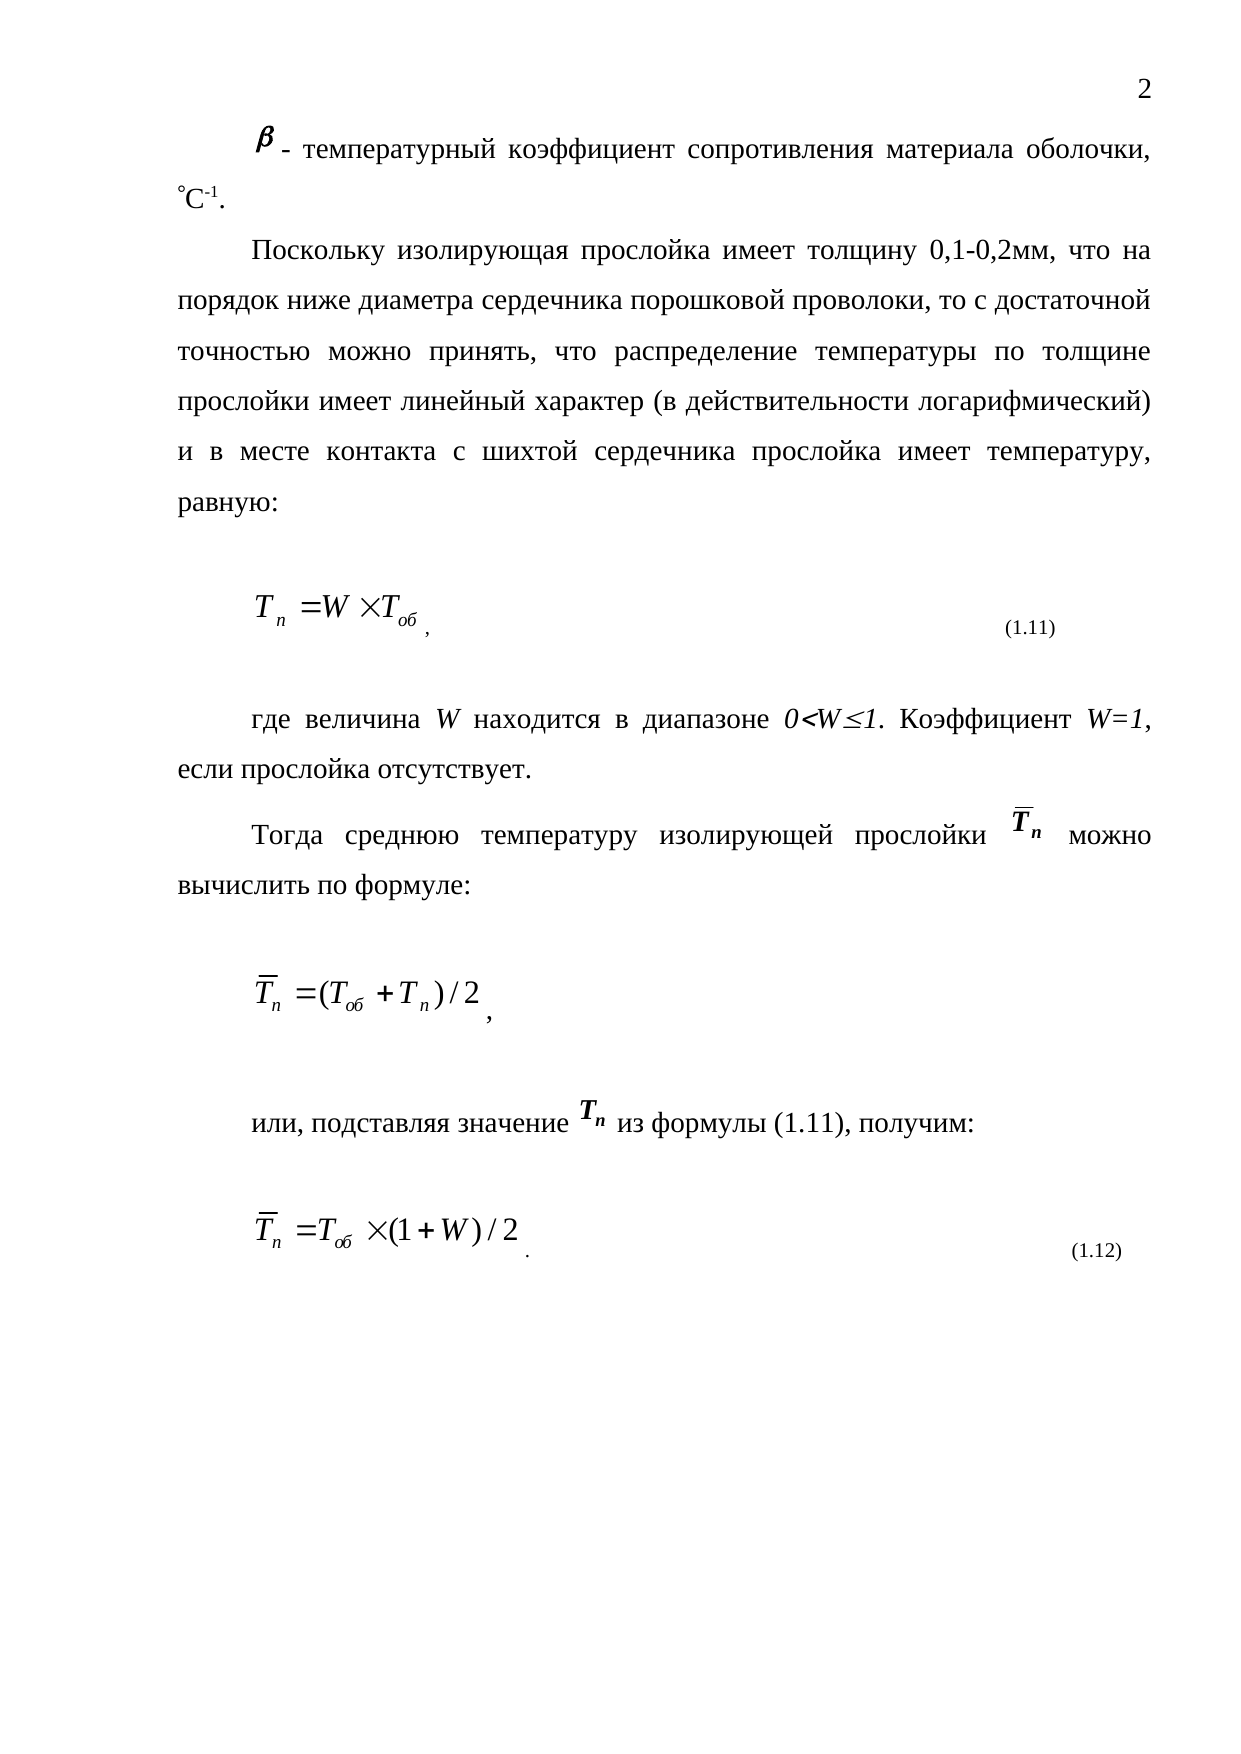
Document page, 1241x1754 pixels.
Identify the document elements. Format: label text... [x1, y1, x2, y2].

text , (1.11) [177, 584, 1152, 639]
text Поскольку изолирующая прослойка имеет толщину 0,1-0,2мм, что на порядок ниже диаметра сердечника порошковой проволоки, то с достаточной точностью можно принять, что распределение температуры по толщине прослойки имеет линейный характер (в действительности логарифмический) и в месте контакта с шихтой сердечника прослойка имеет температуру, равную: [177, 232, 1152, 517]
text где величина W находится в диапазоне 0W1. Коэффициент W=1, если прослойка отсутствует. [177, 701, 1152, 785]
text Тогда среднюю температуру изолирующей прослойки можно вычислить по формуле: [177, 802, 1152, 901]
text или, подставляя значение из формулы (1.11), получим: [177, 1093, 1152, 1138]
text , [177, 968, 1152, 1026]
text - температурный коэффициент сопротивления материала оболочки, С-1. [177, 121, 1152, 215]
text . (1.12) [177, 1205, 1152, 1262]
